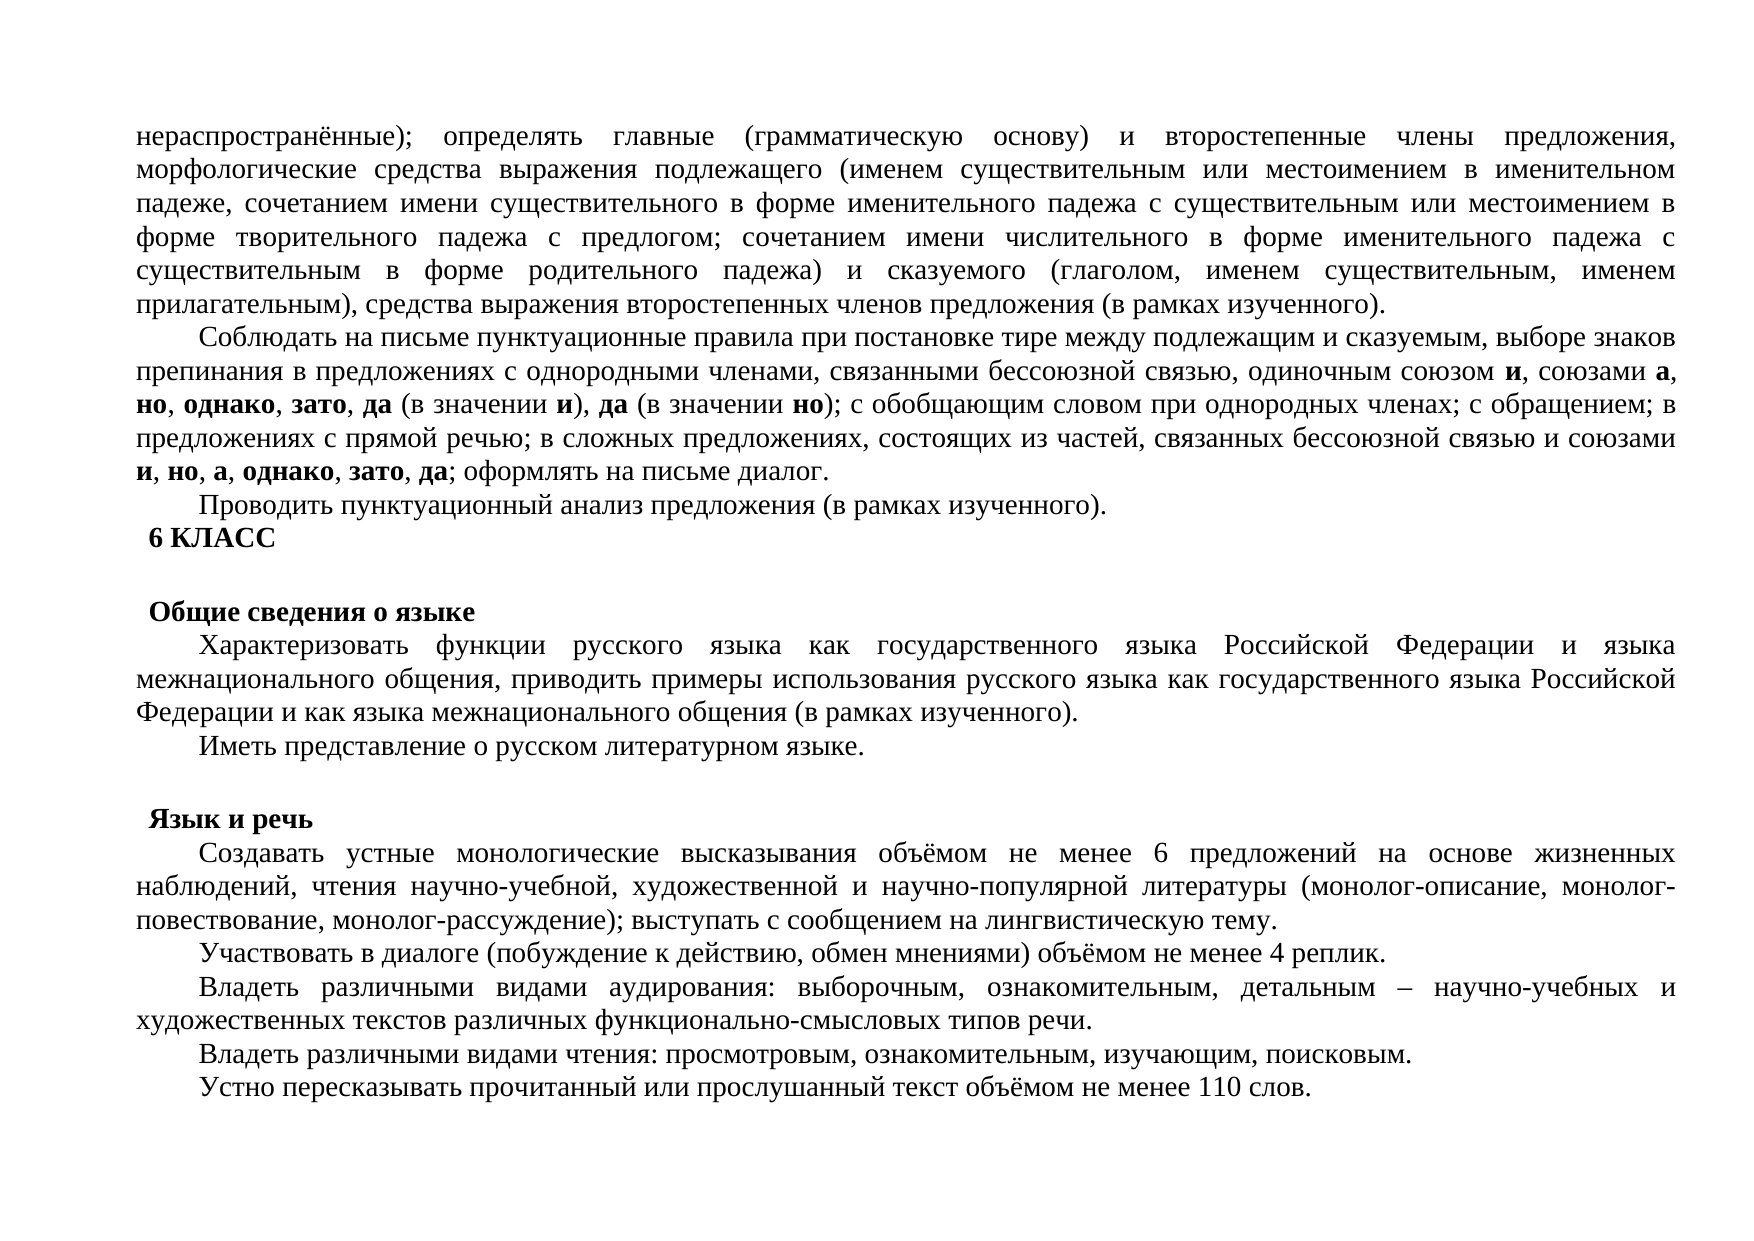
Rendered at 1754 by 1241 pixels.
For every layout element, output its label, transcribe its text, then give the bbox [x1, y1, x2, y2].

text Создавать устные монологические высказывания объёмом не менее 6 предложений на основе жизненных наблюдений, чтения научно-учебной, художественной и научно-популярной литературы (монолог-описание, монолог-повествование, монолог-рассуждение); выступать с сообщением на лингвистическую тему. [136, 835, 1677, 935]
text Владеть различными видами чтения: просмотровым, ознакомительным, изучающим, поисковым. [136, 1036, 1677, 1069]
text Участвовать в диалоге (побуждение к действию, обмен мнениями) объёмом не менее 4 реплик. [136, 935, 1677, 969]
text Соблюдать на письме пунктуационные правила при постановке тире между подлежащим и сказуемым, выборе знаков препинания в предложениях с однородными членами, связанными бессоюзной связью, одиночным союзом и, союзами а, но, однако, зато, да (в значении и), да (в значении но); с обобщающим словом при однородных членах; с обращением; в предложениях с прямой речью; в сложных предложениях, состоящих из частей, связанных бессоюзной связью и союзами и, но, а, однако, зато, да; оформлять на письме диалог. [136, 319, 1677, 487]
text Иметь представление о русском литературном языке. [136, 728, 1677, 762]
text Язык и речь [148, 801, 1677, 835]
text Общие сведения о языке [148, 594, 1677, 627]
text 6 КЛАСС [148, 521, 1677, 554]
text Устно пересказывать прочитанный или прослушанный текст объёмом не менее 110 слов. [136, 1069, 1677, 1103]
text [136, 118, 1677, 319]
text Характеризовать функции русского языка как государственного языка Российской Федерации и языка межнационального общения, приводить примеры использования русского языка как государственного языка Российской Федерации и как языка межнационального общения (в рамках изученного). [136, 627, 1677, 728]
text Проводить пунктуационный анализ предложения (в рамках изученного). [136, 487, 1677, 521]
text Владеть различными видами аудирования: выборочным, ознакомительным, детальным – научно-учебных и художественных текстов различных функционально-смысловых типов речи. [136, 969, 1677, 1036]
